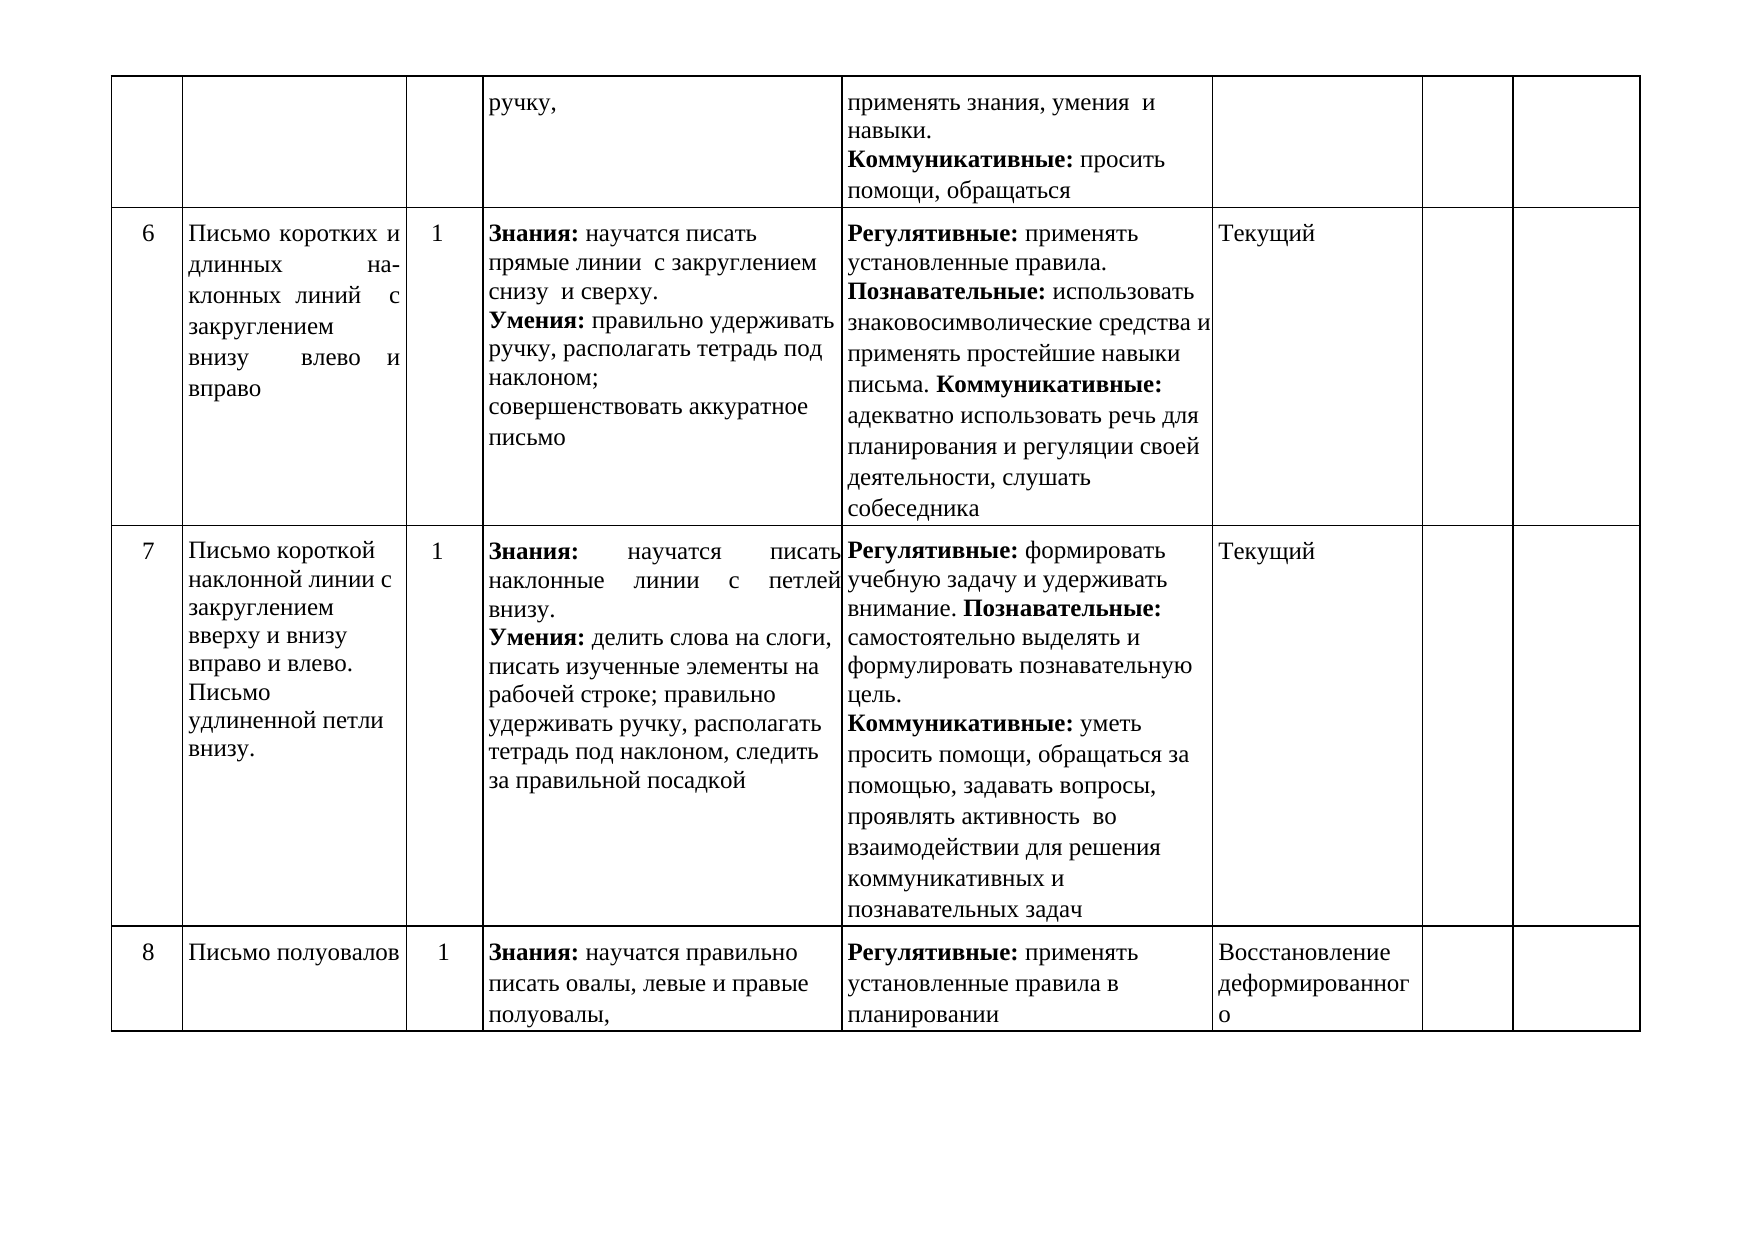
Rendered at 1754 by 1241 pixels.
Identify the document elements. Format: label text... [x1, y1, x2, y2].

table_cell [1514, 927, 1639, 1030]
table_cell 7 [112, 526, 182, 925]
table_cell 6 [112, 208, 182, 524]
table_cell Регулятивные: формировать учебную задачу и удерживать внимание. Познавательные: самостоятельно выделять и формулировать познавательную цель. Коммуникативные: уметь просить помощи, обращаться за помощью, задавать вопросы, проявлять активность во взаимодействии для решения коммуникативных и познавательных задач [843, 526, 1212, 925]
table_cell [1423, 77, 1512, 207]
table_cell 1 [407, 208, 482, 524]
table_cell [183, 77, 406, 207]
table_cell [1423, 208, 1512, 524]
table_cell 1 [407, 526, 482, 925]
table_cell Письмо полуовалов [183, 927, 406, 1030]
table_cell Восстановление деформированного [1213, 927, 1422, 1030]
table_cell Письмо короткой наклонной линии с закруглением вверху и внизу вправо и влево. Письмо удлиненной петли внизу. [183, 526, 406, 925]
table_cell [843, 77, 1212, 207]
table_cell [1213, 77, 1422, 207]
table_cell 1 [407, 927, 482, 1030]
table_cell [484, 77, 841, 207]
table_cell Текущий [1213, 208, 1422, 524]
table_cell [1514, 526, 1639, 925]
table_cell Регулятивные: применять установленные правила в планировании [843, 927, 1212, 1030]
table_cell [1514, 208, 1639, 524]
table_cell [1514, 77, 1639, 207]
table_cell Знания: научатся писать наклонные линии с петлей внизу. Умения: делить слова на слоги, писать изученные элементы на рабочей строке; правильно удерживать ручку, располагать тетрадь под наклоном, следить за правильной посадкой [484, 526, 841, 925]
table_cell Письмо коротких и длинных на- клонных линий с закруглением внизу влево и вправо [183, 208, 406, 524]
table_cell 1 [407, 77, 482, 207]
table_cell 5 [112, 77, 182, 207]
table_cell Знания: научатся правильно писать овалы, левые и правые полуовалы, [484, 927, 841, 1030]
table_cell [1423, 526, 1512, 925]
table_cell 8 [112, 927, 182, 1030]
table_cell [1423, 927, 1512, 1030]
table_cell Текущий [1213, 526, 1422, 925]
